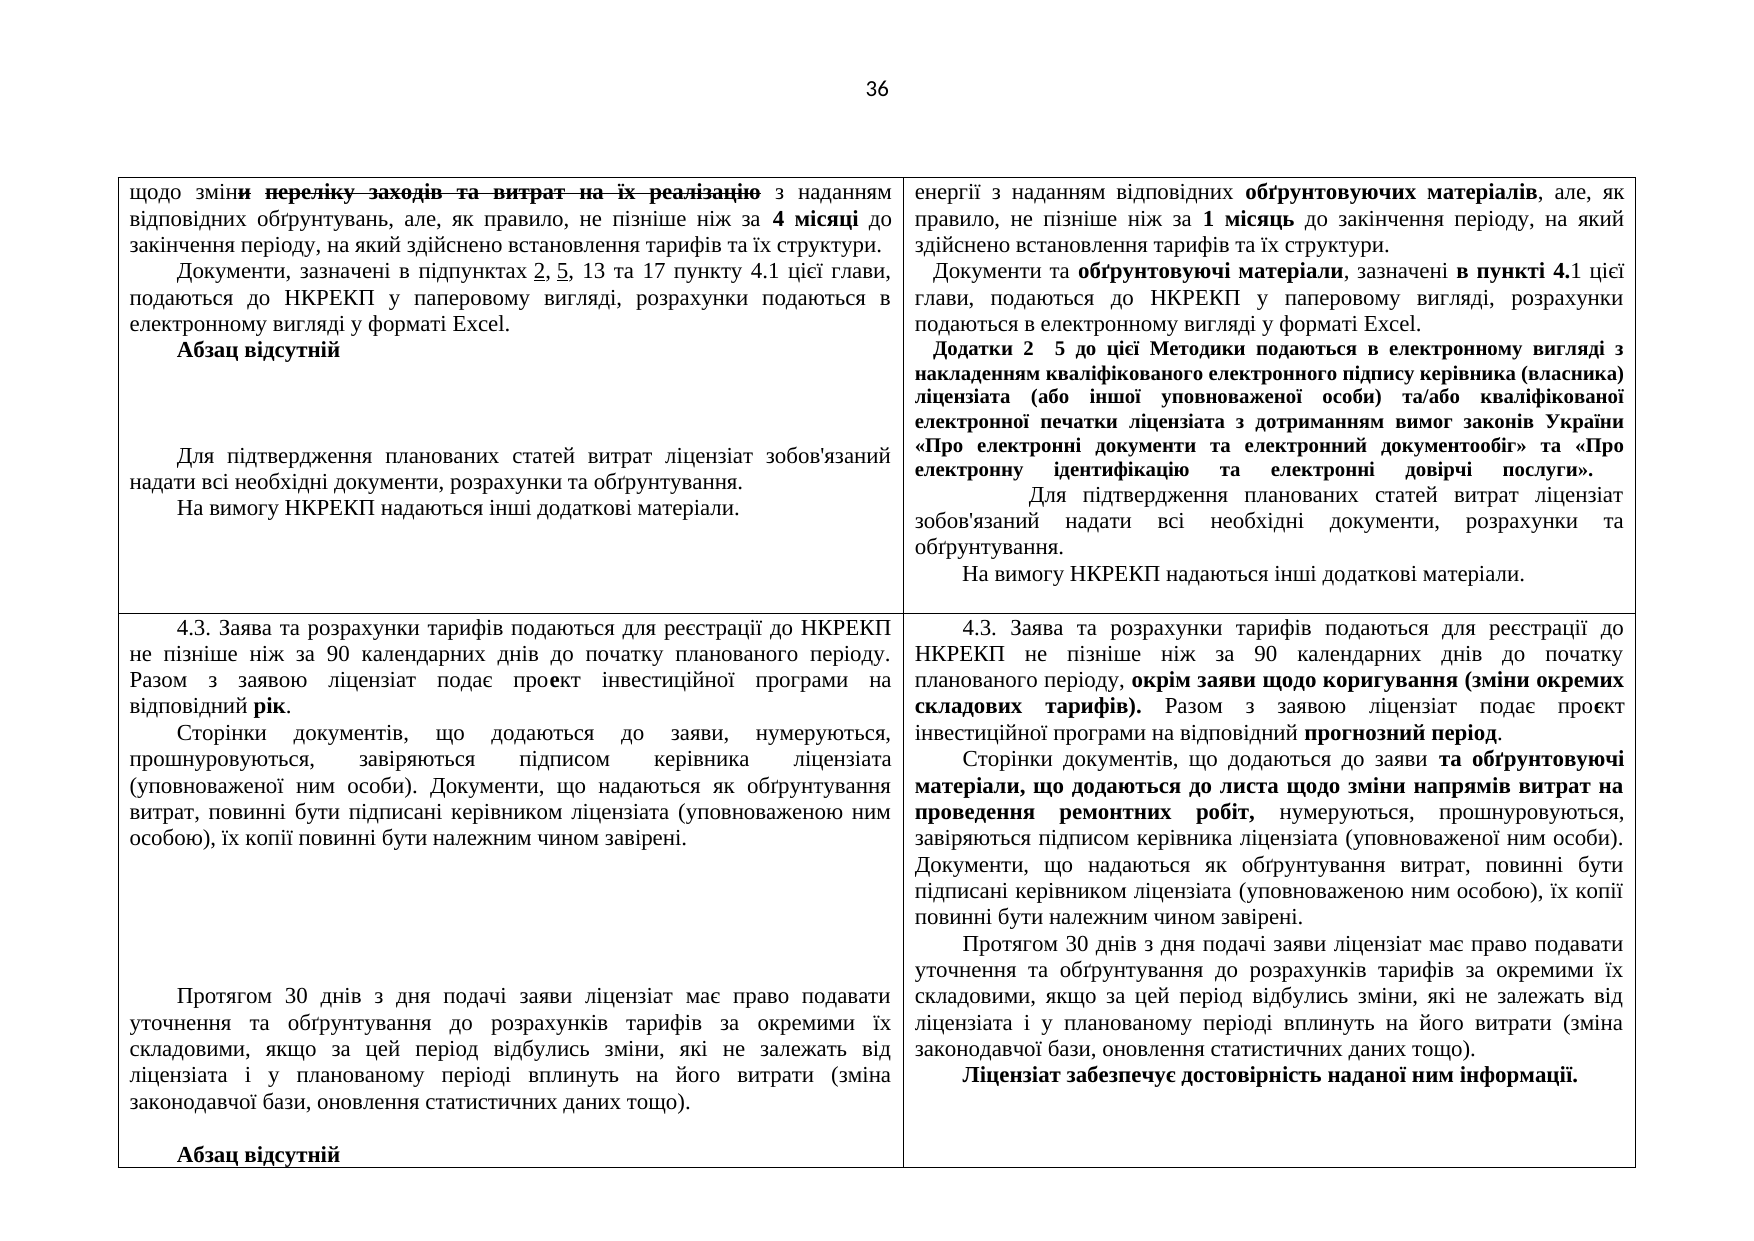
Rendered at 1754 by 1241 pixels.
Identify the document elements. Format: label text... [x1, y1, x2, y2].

table_cell 4.3. Заява та розрахунки тарифів подаються для реєстрації до НКРЕКП не пізніше ніж за 90 календарних днів до початку планованого періоду, окрім заяви щодо коригування (зміни окремих складових тарифів). Разом з заявою ліцензіат подає проєкт інвестиційної програми на відповідний прогнозний період. Сторінки документів, що додаються до заяви та обґрунтовуючі матеріали, що додаються до листа щодо зміни напрямів витрат на проведення ремонтних робіт, нумеруються, прошнуровуються, завіряються підписом керівника ліцензіата (уповноваженої ним особи). Документи, що надаються як обґрунтування витрат, повинні бути підписані керівником ліцензіата (уповноваженою ним особою), їх копії повинні бути належним чином завірені. Протягом 30 днів з дня подачі заяви ліцензіат має право подавати уточнення та обґрунтування до розрахунків тарифів за окремими їх складовими, якщо за цей період відбулись зміни, які не залежать від ліцензіата і у планованому періоді вплинуть на його витрати (зміна законодавчої бази, оновлення статистичних даних тощо). Ліцензіат забезпечує достовірність наданої ним інформації. [904, 614, 1635, 1167]
table_cell 4.3. Заява та розрахунки тарифів подаються для реєстрації до НКРЕКП не пізніше ніж за 90 календарних днів до початку планованого періоду. Разом з заявою ліцензіат подає проект інвестиційної програми на відповідний рік. Сторінки документів, що додаються до заяви, нумеруються, прошнуровуються, завіряються підписом керівника ліцензіата (уповноваженої ним особи). Документи, що надаються як обґрунтування витрат, повинні бути підписані керівником ліцензіата (уповноваженою ним особою), їх копії повинні бути належним чином завірені. Протягом 30 днів з дня подачі заяви ліцензіат має право подавати уточнення та обґрунтування до розрахунків тарифів за окремими їх складовими, якщо за цей період відбулись зміни, які не залежать від ліцензіата і у планованому періоді вплинуть на його витрати (зміна законодавчої бази, оновлення статистичних даних тощо). Абзац відсутній [119, 614, 903, 1167]
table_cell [904, 178, 1635, 612]
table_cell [119, 178, 903, 612]
